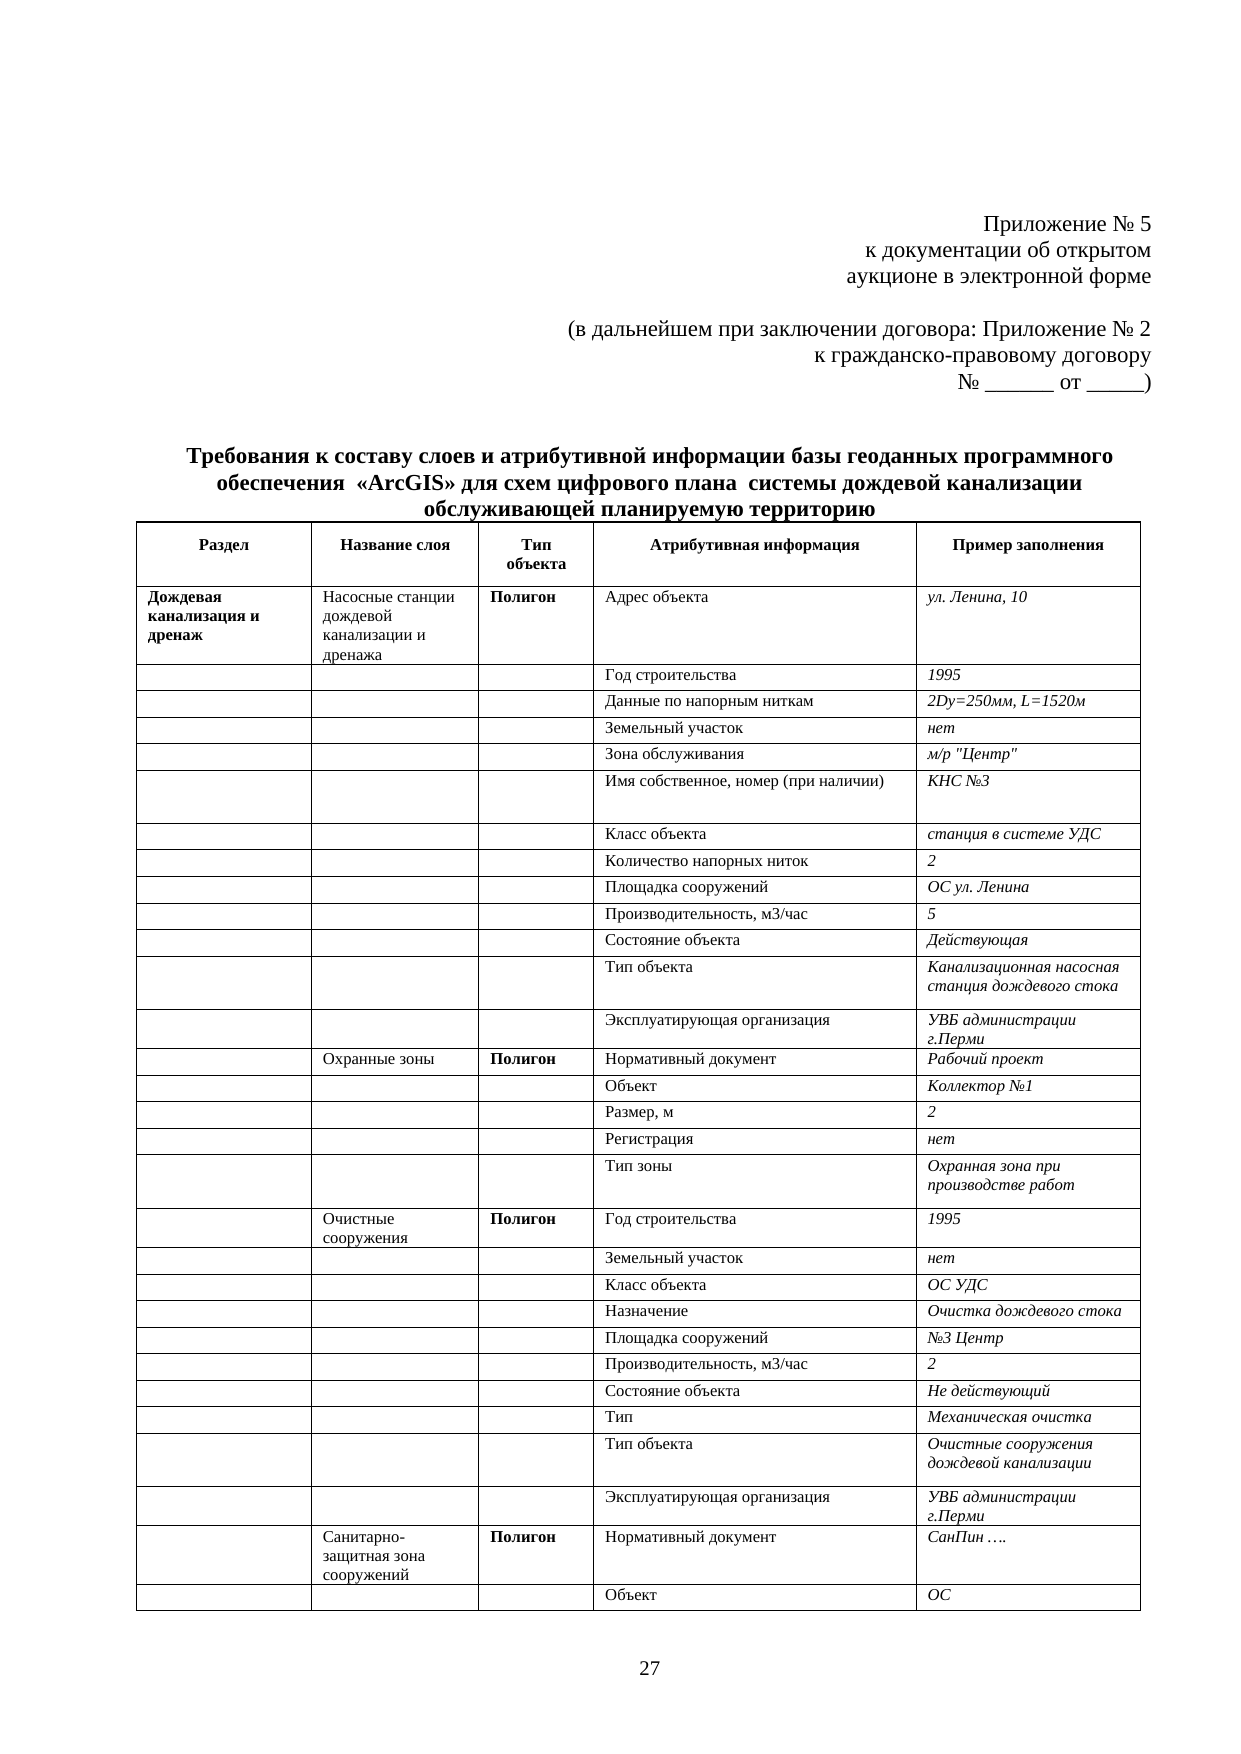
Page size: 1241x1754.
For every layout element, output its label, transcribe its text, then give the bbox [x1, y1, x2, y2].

table_cell [137, 1155, 311, 1207]
table_cell [137, 1076, 311, 1101]
table_cell [312, 1275, 478, 1300]
table_cell [312, 957, 478, 1009]
table_cell [312, 904, 478, 929]
table_cell Тип объекта [594, 1434, 916, 1486]
table_cell Очистка дождевого стока [917, 1301, 1140, 1327]
table_cell [479, 1381, 593, 1406]
table_header Раздел [137, 523, 311, 586]
table_cell [312, 1076, 478, 1101]
table_cell Год строительства [594, 1209, 916, 1247]
table_cell [479, 824, 593, 849]
table_cell [137, 1010, 311, 1048]
table_cell Производительность, м3/час [594, 1354, 916, 1380]
table_cell [479, 1155, 593, 1207]
table_cell [137, 718, 311, 743]
table_cell [479, 1275, 593, 1300]
table_cell [479, 1434, 593, 1486]
table_cell Очистные сооружения [312, 1209, 478, 1247]
table_cell нет [917, 718, 1140, 743]
table_cell Имя собственное, номер (при наличии) [594, 771, 916, 823]
table_cell Санитарно-защитная зона сооружений [312, 1526, 478, 1584]
table_cell Тип [594, 1407, 916, 1433]
table_cell [479, 1407, 593, 1433]
table_cell [137, 930, 311, 956]
table_cell [479, 771, 593, 823]
table_cell [137, 1248, 311, 1273]
text аукционе в электронной форме [148, 262, 1152, 289]
table_cell м/р "Центр" [917, 744, 1140, 770]
table_cell [312, 1354, 478, 1380]
table_cell [137, 1102, 311, 1128]
table_cell [312, 1434, 478, 1486]
table_cell ул. Ленина, 10 [917, 587, 1140, 663]
table_cell Производительность, м3/час [594, 904, 916, 929]
table_cell [137, 1487, 311, 1525]
table_cell Объект [594, 1585, 916, 1610]
table_cell [479, 691, 593, 717]
text Требования к составу слоев и атрибутивной информации базы геоданных программного обеспечения «ArcGIS» для схем цифрового плана системы дождевой канализации обслуживающей планируемую территорию [148, 442, 1152, 521]
table_cell станция в системе УДС [917, 824, 1140, 849]
table_cell [312, 1328, 478, 1353]
table_cell [312, 1301, 478, 1327]
table_cell Дождевая канализация и дренаж [137, 587, 311, 663]
table_cell [137, 1407, 311, 1433]
table_cell [312, 1102, 478, 1128]
table_cell Охранные зоны [312, 1049, 478, 1075]
table_cell [479, 1487, 593, 1525]
table_cell [137, 1275, 311, 1300]
table_header Атрибутивная информация [594, 523, 916, 586]
table_cell [479, 1010, 593, 1048]
table_cell [479, 850, 593, 876]
table_cell [312, 771, 478, 823]
table_header Название слоя [312, 523, 478, 586]
table_cell [312, 1129, 478, 1154]
table_cell Механическая очистка [917, 1407, 1140, 1433]
table_cell Полигон [479, 1209, 593, 1247]
table_cell [312, 850, 478, 876]
table_cell Земельный участок [594, 1248, 916, 1273]
table_cell Полигон [479, 1049, 593, 1075]
table_cell [312, 1248, 478, 1273]
table_cell 2Dу=250мм, L=1520м [917, 691, 1140, 717]
table_cell КНС №3 [917, 771, 1140, 823]
table_cell нет [917, 1248, 1140, 1273]
table_cell Не действующий [917, 1381, 1140, 1406]
table_cell Класс объекта [594, 1275, 916, 1300]
table_cell [312, 744, 478, 770]
table_cell [312, 1487, 478, 1525]
table_cell [137, 1526, 311, 1584]
table_cell [479, 1585, 593, 1610]
table_cell [479, 1328, 593, 1353]
table_cell ОС [917, 1585, 1140, 1610]
table_cell Земельный участок [594, 718, 916, 743]
table_cell Насосные станции дождевой канализации и дренажа [312, 587, 478, 663]
table_cell [312, 877, 478, 902]
table_cell [312, 1585, 478, 1610]
table_cell [137, 824, 311, 849]
table_cell нет [917, 1129, 1140, 1154]
table_cell [479, 1301, 593, 1327]
table_cell [312, 665, 478, 690]
table_cell [137, 957, 311, 1009]
table_cell [137, 1585, 311, 1610]
table_cell УВБ администрации г.Перми [917, 1010, 1140, 1048]
table_cell Коллектор №1 [917, 1076, 1140, 1101]
table_cell Охранная зона при производстве работ [917, 1155, 1140, 1207]
table_cell [137, 1209, 311, 1247]
table_cell Полигон [479, 1526, 593, 1584]
table_cell [137, 904, 311, 929]
table_cell Эксплуатирующая организация [594, 1487, 916, 1525]
table_cell Назначение [594, 1301, 916, 1327]
text Приложение № 5 [148, 210, 1152, 236]
table_cell 2 [917, 850, 1140, 876]
table_cell №3 Центр [917, 1328, 1140, 1353]
table_cell Количество напорных ниток [594, 850, 916, 876]
table_cell [479, 718, 593, 743]
table_cell Тип зоны [594, 1155, 916, 1207]
table_cell [479, 904, 593, 929]
table_cell Класс объекта [594, 824, 916, 849]
table_cell Полигон [479, 587, 593, 663]
table_cell [479, 877, 593, 902]
table_cell [137, 1129, 311, 1154]
table_cell Нормативный документ [594, 1049, 916, 1075]
table_cell [479, 744, 593, 770]
table_cell УВБ администрации г.Перми [917, 1487, 1140, 1525]
table_cell [312, 1010, 478, 1048]
table_cell ОС УДС [917, 1275, 1140, 1300]
table_cell [137, 665, 311, 690]
table_cell [137, 1354, 311, 1380]
text к документации об открытом [148, 236, 1152, 262]
table_cell [137, 1328, 311, 1353]
table_cell [479, 1129, 593, 1154]
table_cell [312, 691, 478, 717]
table_cell Канализационная насосная станция дождевого стока [917, 957, 1140, 1009]
table_cell Очистные сооружения дождевой канализации [917, 1434, 1140, 1486]
table_cell [312, 930, 478, 956]
text к гражданско-правовому договору [148, 341, 1152, 368]
table_cell [479, 1102, 593, 1128]
table_cell [479, 1076, 593, 1101]
table_cell ОС ул. Ленина [917, 877, 1140, 902]
table_cell [479, 930, 593, 956]
table_cell [137, 771, 311, 823]
text № ______ от _____) [148, 368, 1152, 394]
table_cell Размер, м [594, 1102, 916, 1128]
table_cell Действующая [917, 930, 1140, 956]
table_cell Адрес объекта [594, 587, 916, 663]
table_cell [137, 1049, 311, 1075]
table_cell Зона обслуживания [594, 744, 916, 770]
table_cell СанПин …. [917, 1526, 1140, 1584]
table_cell Рабочий проект [917, 1049, 1140, 1075]
table_cell [137, 691, 311, 717]
table_cell [137, 877, 311, 902]
table_cell Площадка сооружений [594, 1328, 916, 1353]
table_cell [312, 1155, 478, 1207]
table_cell [479, 1248, 593, 1273]
table_cell Регистрация [594, 1129, 916, 1154]
table_cell [312, 824, 478, 849]
table_cell Год строительства [594, 665, 916, 690]
table_cell Нормативный документ [594, 1526, 916, 1584]
table_cell 1995 [917, 665, 1140, 690]
table_cell [479, 1354, 593, 1380]
table_cell [137, 850, 311, 876]
table_cell [479, 957, 593, 1009]
table_cell Данные по напорным ниткам [594, 691, 916, 717]
table_cell Объект [594, 1076, 916, 1101]
table_cell [312, 1407, 478, 1433]
table_cell 2 [917, 1102, 1140, 1128]
table_cell [312, 718, 478, 743]
table_header Пример заполнения [917, 523, 1140, 586]
table_cell Площадка сооружений [594, 877, 916, 902]
text (в дальнейшем при заключении договора: Приложение № 2 [148, 315, 1152, 341]
table_cell [312, 1381, 478, 1406]
table_cell 2 [917, 1354, 1140, 1380]
table_cell [137, 1381, 311, 1406]
table_cell [479, 665, 593, 690]
table_cell Эксплуатирующая организация [594, 1010, 916, 1048]
table_cell 1995 [917, 1209, 1140, 1247]
table_cell Тип объекта [594, 957, 916, 1009]
table_cell Состояние объекта [594, 1381, 916, 1406]
table_cell [137, 1434, 311, 1486]
table_cell Состояние объекта [594, 930, 916, 956]
table_cell [137, 744, 311, 770]
table_cell 5 [917, 904, 1140, 929]
table_cell [137, 1301, 311, 1327]
table_header Тип объекта [479, 523, 593, 586]
